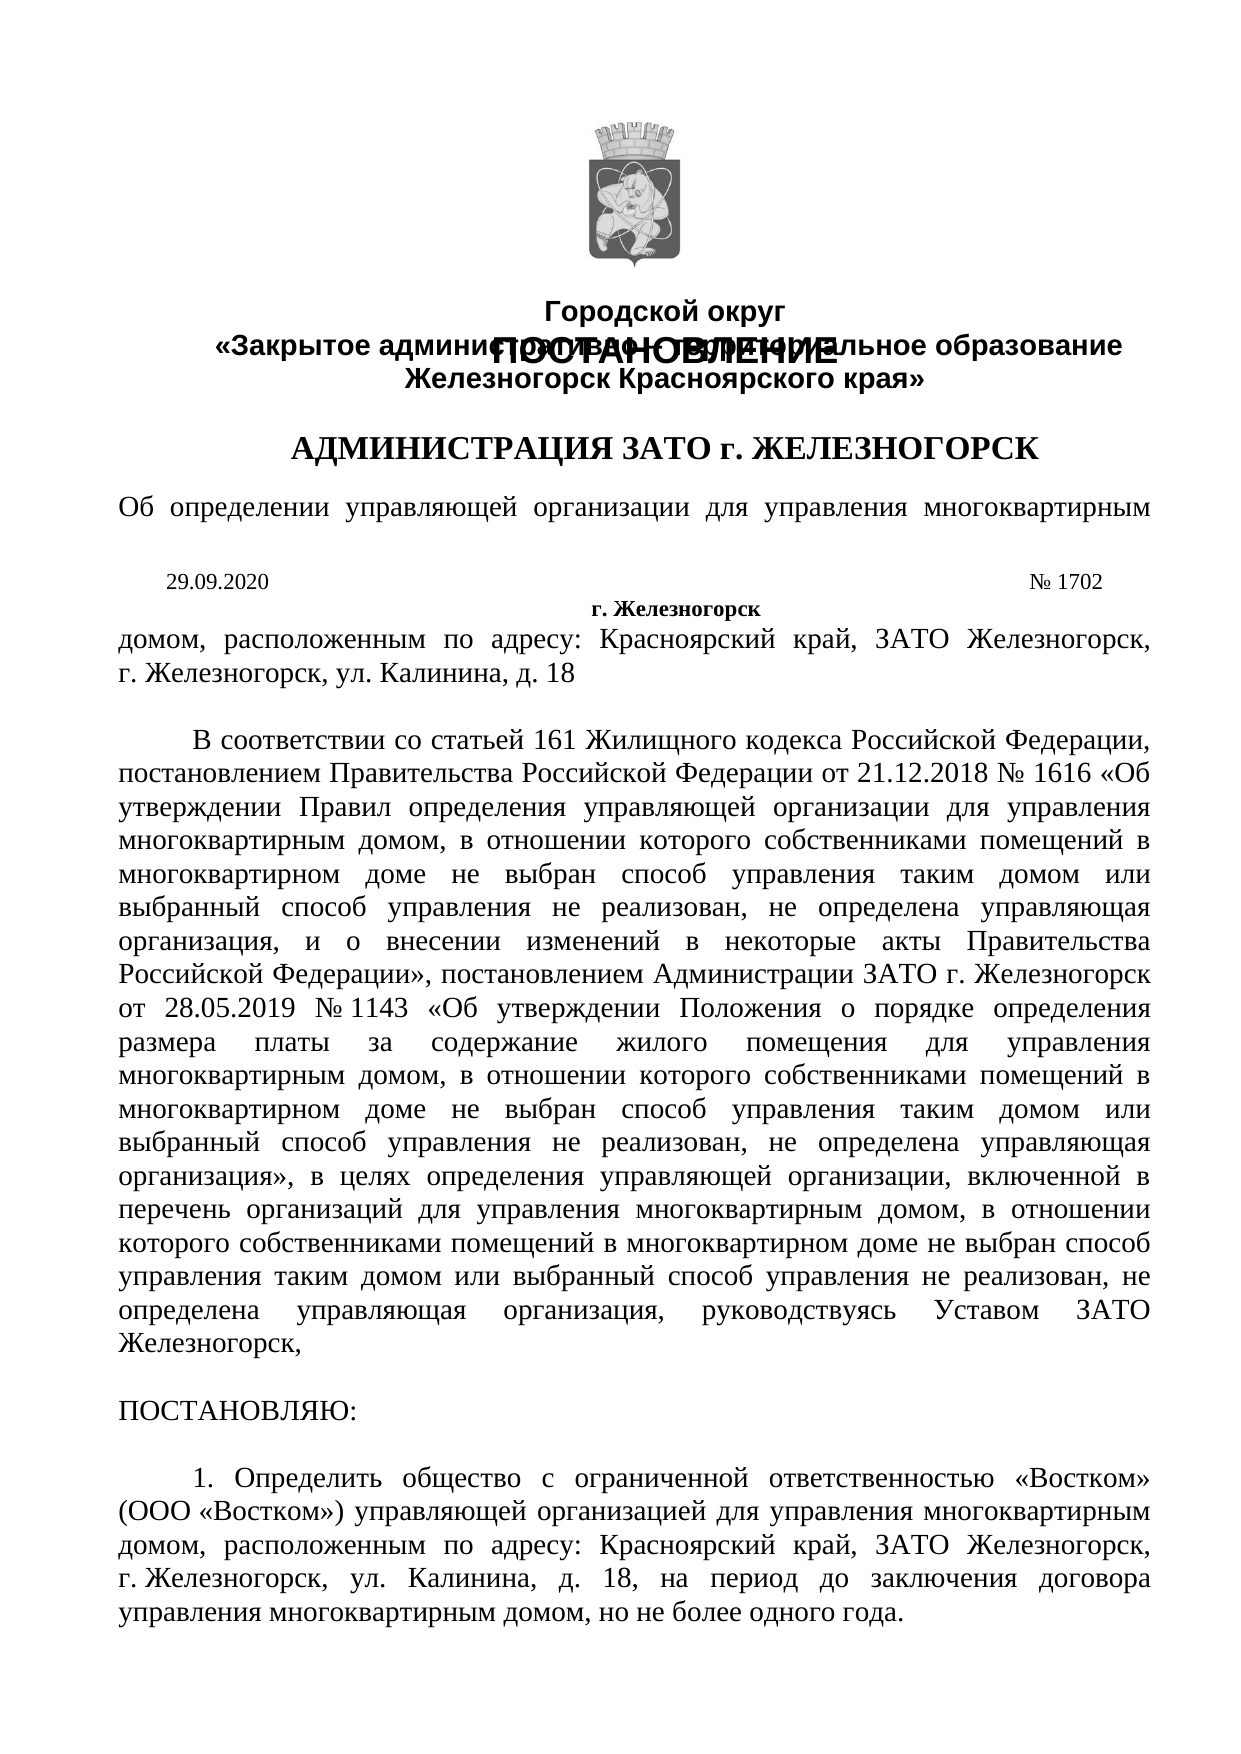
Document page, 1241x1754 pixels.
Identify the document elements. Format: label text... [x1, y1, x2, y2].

title Об определении управляющей организации для управления многоквартирным домом, расположенным по адресу: Красноярский край, ЗАТО Железногорск, г. Железногорск, ул. Калинина, д. 18 [118, 380, 1152, 688]
title ПОСТАНОВЛЯЮ: [118, 1393, 1152, 1426]
text ПОСТАНОВЛЕНИЕ [149, 328, 1180, 371]
title 1. Определить общество с ограниченной ответственностью «Востком» (ООО «Востком») управляющей организацией для управления многоквартирным домом, расположенным по адресу: Красноярский край, ЗАТО Железногорск, г. Железногорск, ул. Калинина, д. 18, на период до заключения договора управления многоквартирным домом, но не более одного года. [118, 1460, 1152, 1627]
text г. Железногорск [166, 595, 1186, 621]
subtitle АДМИНИСТРАЦИЯ ЗАТО г. ЖЕЛЕЗНОГОРСК [149, 428, 1180, 467]
text Городской округ [149, 294, 1180, 328]
text «Закрытое административно – территориальное образование Железногорск Красноярского края» [149, 371, 1180, 395]
text 29.09.2020 № 1702 [166, 568, 1186, 595]
text В соответствии со статьей 161 Жилищного кодекса Российской Федерации, постановлением Правительства Российской Федерации от 21.12.2018 № 1616 «Об утверждении Правил определения управляющей организации для управления многоквартирным домом, в отношении которого собственниками помещений в многоквартирном доме не выбран способ управления таким домом или выбранный способ управления не реализован, не определена управляющая организация, и о внесении изменений в некоторые акты Правительства Российской Федерации», постановлением Администрации ЗАТО г. Железногорск от 28.05.2019 № 1143 «Об утверждении Положения о порядке определения размера платы за содержание жилого помещения для управления многоквартирным домом, в отношении которого собственниками помещений в многоквартирном доме не выбран способ управления таким домом или выбранный способ управления не реализован, не определена управляющая организация», в целях определения управляющей организации, включенной в перечень организаций для управления многоквартирным домом, в отношении которого собственниками помещений в многоквартирном доме не выбран способ управления таким домом или выбранный способ управления не реализован, не определена управляющая организация, руководствуясь Уставом ЗАТО Железногорск, [118, 722, 1152, 1359]
